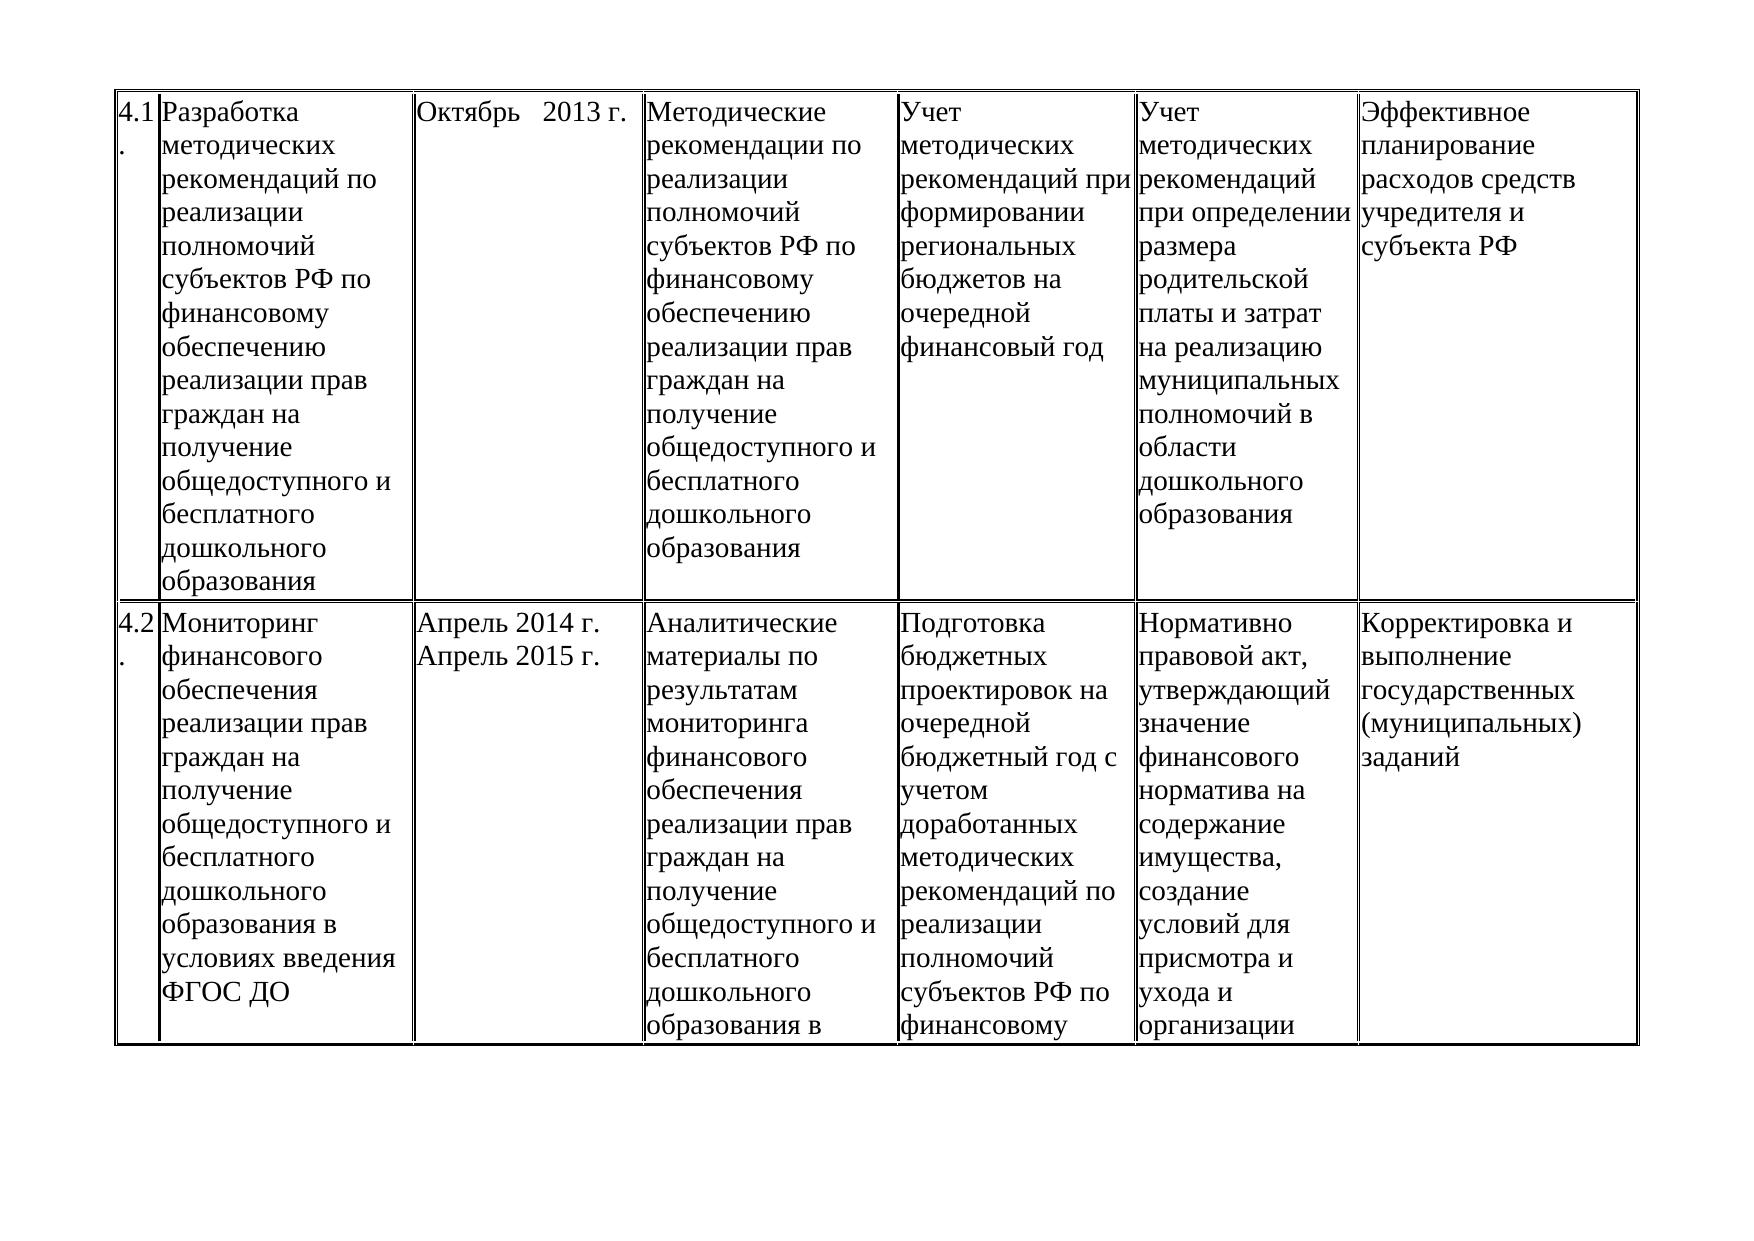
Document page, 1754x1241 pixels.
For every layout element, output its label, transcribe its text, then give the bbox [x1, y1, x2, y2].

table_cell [1359, 599, 1637, 1043]
table_cell 4.2. [118, 599, 159, 1043]
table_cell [898, 599, 1136, 1043]
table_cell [1136, 603, 1358, 1043]
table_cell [159, 599, 414, 1043]
table_cell Октябрь 2013 г. [414, 90, 644, 599]
table_cell Разработка методических рекомендаций по реализации полномочий субъектов РФ по финансовому обеспечению реализации прав граждан на получение общедоступного и бесплатного дошкольного образования [159, 90, 414, 599]
table_cell Эффективное планирование расходов средств учредителя и субъекта РФ [1359, 92, 1636, 599]
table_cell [644, 603, 898, 1043]
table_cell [414, 599, 644, 1043]
table_cell 4.1. [118, 92, 159, 599]
table_cell Учет методических рекомендаций при определении размера родительской платы и затрат на реализацию муниципальных полномочий в области дошкольного образования [1136, 92, 1358, 599]
table_cell Учет методических рекомендаций при формировании региональных бюджетов на очередной финансовый год [898, 90, 1136, 599]
table_cell Методические рекомендации по реализации полномочий субъектов РФ по финансовому обеспечению реализации прав граждан на получение общедоступного и бесплатного дошкольного образования [644, 90, 898, 599]
